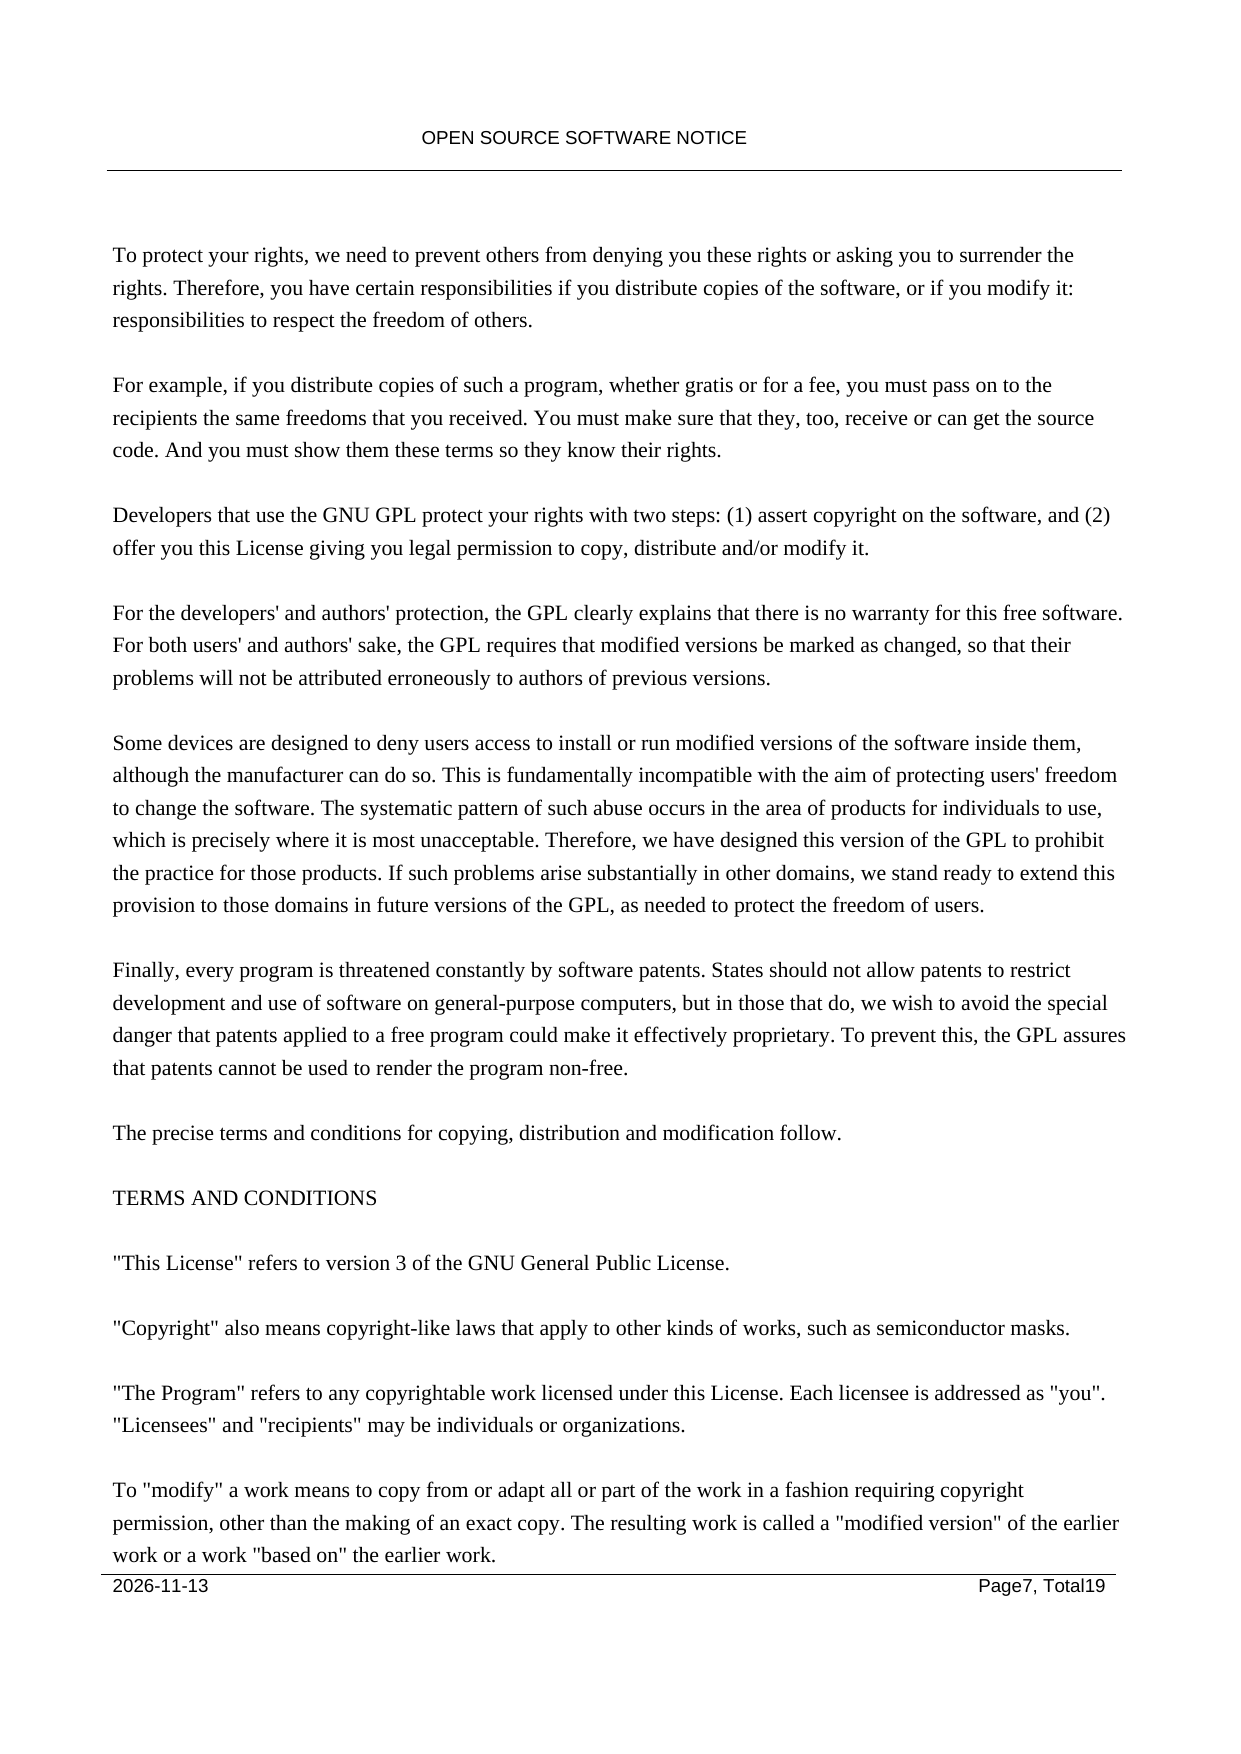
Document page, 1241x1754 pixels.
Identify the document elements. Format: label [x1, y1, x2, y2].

text [112, 206, 1128, 1571]
